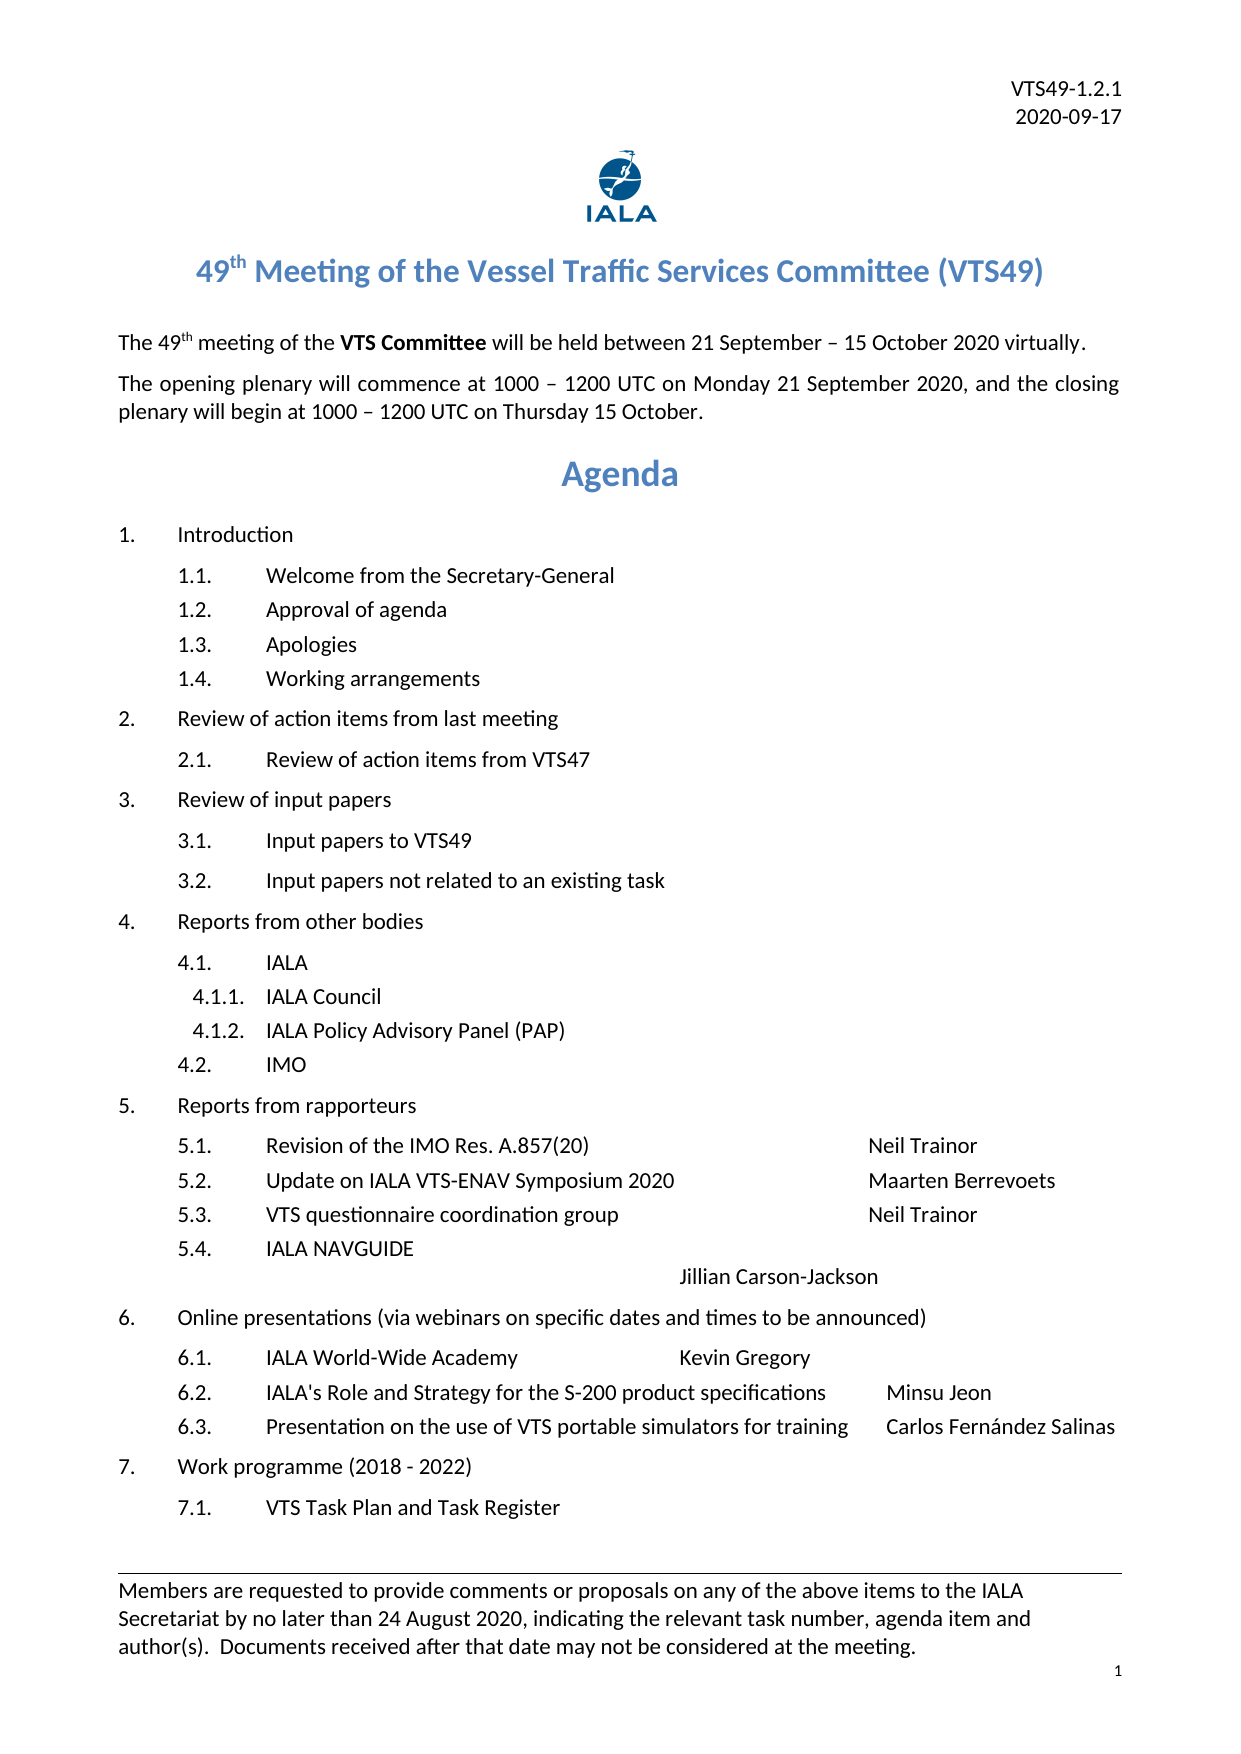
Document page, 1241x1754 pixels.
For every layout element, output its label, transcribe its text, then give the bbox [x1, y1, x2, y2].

list Presentation on the use of VTS portable simulators for training Carlos Fernández Salinas [177, 1412, 1122, 1440]
list VTS questionnaire coordination group Neil Trainor [177, 1200, 1122, 1228]
list IALA's Role and Strategy for the S-200 product specifications Minsu Jeon [177, 1378, 1122, 1406]
text The 49th meeting of the VTS Committee will be held between 21 September – 15 October 2020 virtually. [118, 328, 1122, 356]
list IALA [177, 948, 1122, 976]
list IALA Policy Advisory Panel (PAP) [192, 1016, 1122, 1044]
text 49th Meeting of the Vessel Traffic Services Committee (VTS49) [118, 250, 1122, 291]
list Welcome from the Secretary-General [177, 561, 1122, 589]
picture [571, 142, 669, 238]
text Agenda [118, 450, 1122, 496]
list Reports from other bodies [118, 907, 1122, 935]
list Update on IALA VTS-ENAV Symposium 2020 Maarten Berrevoets [177, 1166, 1122, 1194]
list IALA NAVGUIDE Jillian Carson-Jackson [177, 1234, 1122, 1290]
list Working arrangements [177, 664, 1122, 692]
list Apologies [177, 630, 1122, 658]
list Revision of the IMO Res. A.857(20) Neil Trainor [177, 1131, 1122, 1159]
list VTS Task Plan and Task Register [177, 1493, 1122, 1521]
list Approval of agenda [177, 595, 1122, 623]
list IALA Council [192, 982, 1122, 1010]
list Work programme (2018 - 2022) [118, 1452, 1122, 1480]
list Introduction [118, 521, 1122, 549]
list Review of action items from VTS47 [177, 745, 1122, 773]
list Input papers to VTS49 [177, 826, 1122, 854]
list Review of input papers [118, 786, 1122, 813]
list Reports from rapporteurs [118, 1091, 1122, 1119]
list IMO [177, 1050, 1122, 1078]
list IALA World-Wide Academy Kevin Gregory [177, 1343, 1122, 1371]
text The opening plenary will commence at 1000 – 1200 UTC on Monday 21 September 2020, and the closing plenary will begin at 1000 – 1200 UTC on Thursday 15 October. [118, 369, 1122, 425]
list Online presentations (via webinars on specific dates and times to be announced) [118, 1303, 1122, 1331]
list Review of action items from last meeting [118, 704, 1122, 732]
list Input papers not related to an existing task [177, 867, 1122, 894]
